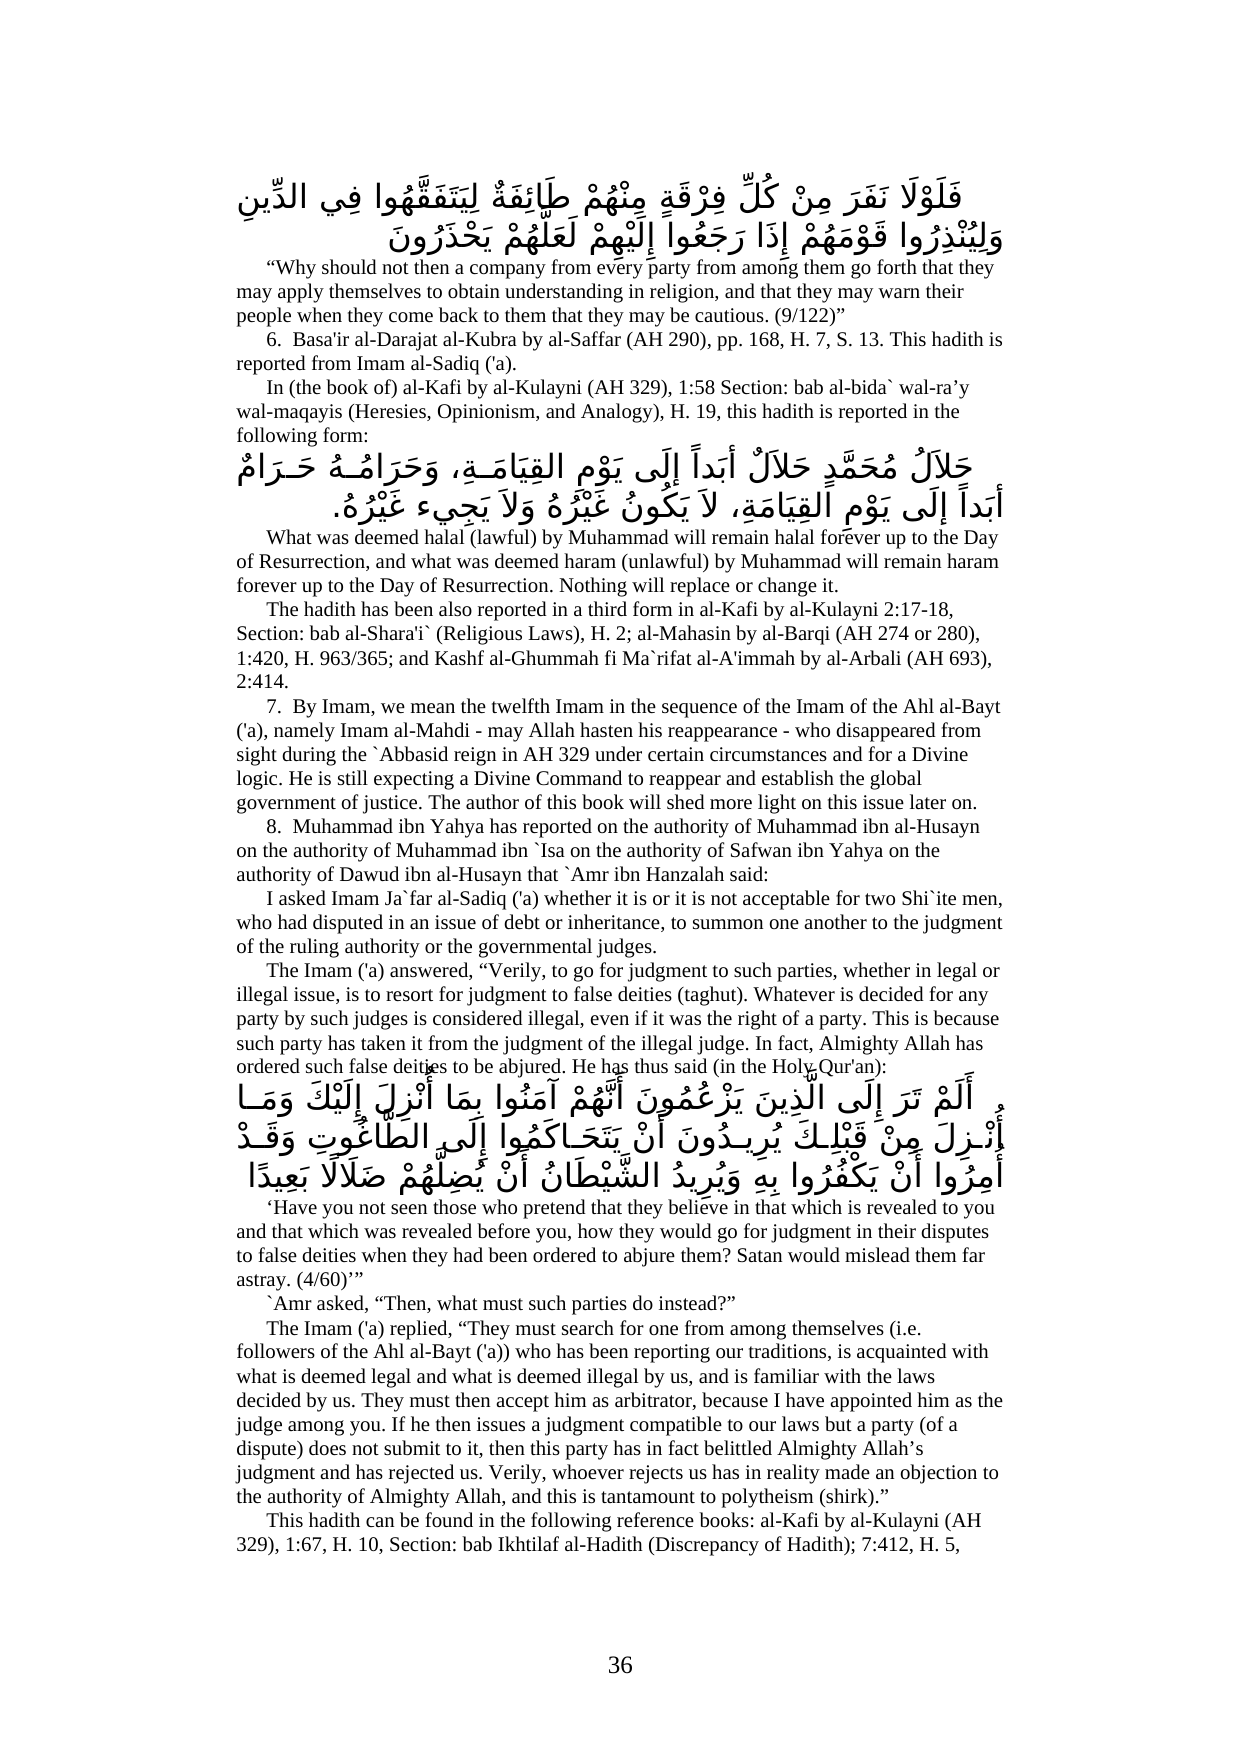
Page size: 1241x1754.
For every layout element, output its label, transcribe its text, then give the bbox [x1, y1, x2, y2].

text “Why should not then a company from every party from among them go forth that they may apply themselves to obtain understanding in religion, and that they may warn their people when they come back to them that they may be cautious. (9/122)” [236, 255, 1004, 327]
text The Imam ('a) replied, “They must search for one from among themselves (i.e. followers of the Ahl al-Bayt ('a)) who has been reporting our traditions, is acquainted with what is deemed legal and what is deemed illegal by us, and is familiar with the laws decided by us. They must then accept him as arbitrator, because I have appointed him as the judge among you. If he then issues a judgment compatible to our laws but a party (of a dispute) does not submit to it, then this party has in fact belittled Almighty Allah’s judgment and has rejected us. Verily, whoever rejects us has in reality made an objection to the authority of Almighty Allah, and this is tantamount to polytheism (shirk).” [236, 1315, 1004, 1508]
text The Imam ('a) answered, “Verily, to go for judgment to such parties, whether in legal or illegal issue, is to resort for judgment to false deities (taghut). Whatever is decided for any party by such judges is considered illegal, even if it was the right of a party. This is because such party has taken it from the judgment of the illegal judge. In fact, Almighty Allah has ordered such false deities to be abjured. He has thus said (in the Holy Qur'an): [236, 958, 1004, 1078]
text `Amr asked, “Then, what must such parties do instead?” [236, 1291, 1004, 1315]
text In (the book of) al-Kafi by al-Kulayni (AH 329), 1:58 Section: bab al-bida` wal-ra’y wal-maqayis (Heresies, Opinionism, and Analogy), H. 19, this hadith is reported in the following form: [236, 375, 1004, 447]
text What was deemed halal (lawful) by Muhammad will remain halal forever up to the Day of Resurrection, and what was deemed haram (unlawful) by Muhammad will remain haram forever up to the Day of Resurrection. Nothing will replace or change it. [236, 525, 1004, 597]
text The hadith has been also reported in a third form in al-Kafi by al-Kulayni 2:17-18, Section: bab al-Shara'i` (Religious Laws), H. 2; al-Mahasin by al-Barqi (AH 274 or 280), 1:420, H. 963/365; and Kashf al-Ghummah fi Ma`rifat al-A'immah by al-Arbali (AH 693), 2:414. [236, 597, 1004, 693]
text 7. By Imam, we mean the twelfth Imam in the sequence of the Imam of the Ahl al-Bayt ('a), namely Imam al-Mahdi - may Allah hasten his reappearance - who disappeared from sight during the `Abbasid reign in AH 329 under certain circumstances and for a Divine logic. He is still expecting a Divine Command to reappear and establish the global government of justice. The author of this book will shed more light on this issue later on. [236, 693, 1004, 814]
text I asked Imam Ja`far al-Sadiq ('a) whether it is or it is not acceptable for two Shi`ite men, who had disputed in an issue of debt or inheritance, to summon one another to the judgment of the ruling authority or the governmental judges. [236, 886, 1004, 958]
text حَلاَلُ مُحَمَّدٍ حَلاَلٌ أبَداً إلَى يَوْمِ القِيَامَةِ، وَحَرَامُهُ حَرَامٌ أبَداً إلَى يَوْمِ القِيَامَةِ، لاَ يَكُونُ غَيْرُهُ وَلاَ يَجِيء غَيْرُهُ. [236, 447, 1004, 525]
text 6. Basa'ir al-Darajat al-Kubra by al-Saffar (AH 290), pp. 168, H. 7, S. 13. This hadith is reported from Imam al-Sadiq ('a). [236, 327, 1004, 375]
text 8. Muhammad ibn Yahya has reported on the authority of Muhammad ibn al-Husayn on the authority of Muhammad ibn `Isa on the authority of Safwan ibn Yahya on the authority of Dawud ibn al-Husayn that `Amr ibn Hanzalah said: [236, 814, 1004, 886]
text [236, 1508, 1004, 1556]
text ‘Have you not seen those who pretend that they believe in that which is revealed to you and that which was revealed before you, how they would go for judgment in their disputes to false deities when they had been ordered to abjure them? Satan would mislead them far astray. (4/60)’” [236, 1195, 1004, 1291]
text فَلَوْلَا نَفَرَ مِنْ كُلِّ فِرْقَةٍ مِنْهُمْ طَائِفَةٌ لِيَتَفَقَّهُوا فِي الدِّينِ وَلِيُنْذِرُوا قَوْمَهُمْ إِذَا رَجَعُوا إِلَيْهِمْ لَعَلَّهُمْ يَحْذَرُونَ [236, 177, 1004, 255]
text أَلَمْ تَرَ إِلَى الَّذِينَ يَزْعُمُونَ أَنَّهُمْ آمَنُوا بِمَا أُنْزِلَ إِلَيْكَ وَمَا أُنْزِلَ مِنْ قَبْلِكَ يُرِيدُونَ أَنْ يَتَحَاكَمُوا إِلَى الطَّاغُوتِ وَقَدْ أُمِرُوا أَنْ يَكْفُرُوا بِهِ وَيُرِيدُ الشَّيْطَانُ أَنْ يُضِلَّهُمْ ضَلَالًا بَعِيدًا [236, 1078, 1004, 1195]
